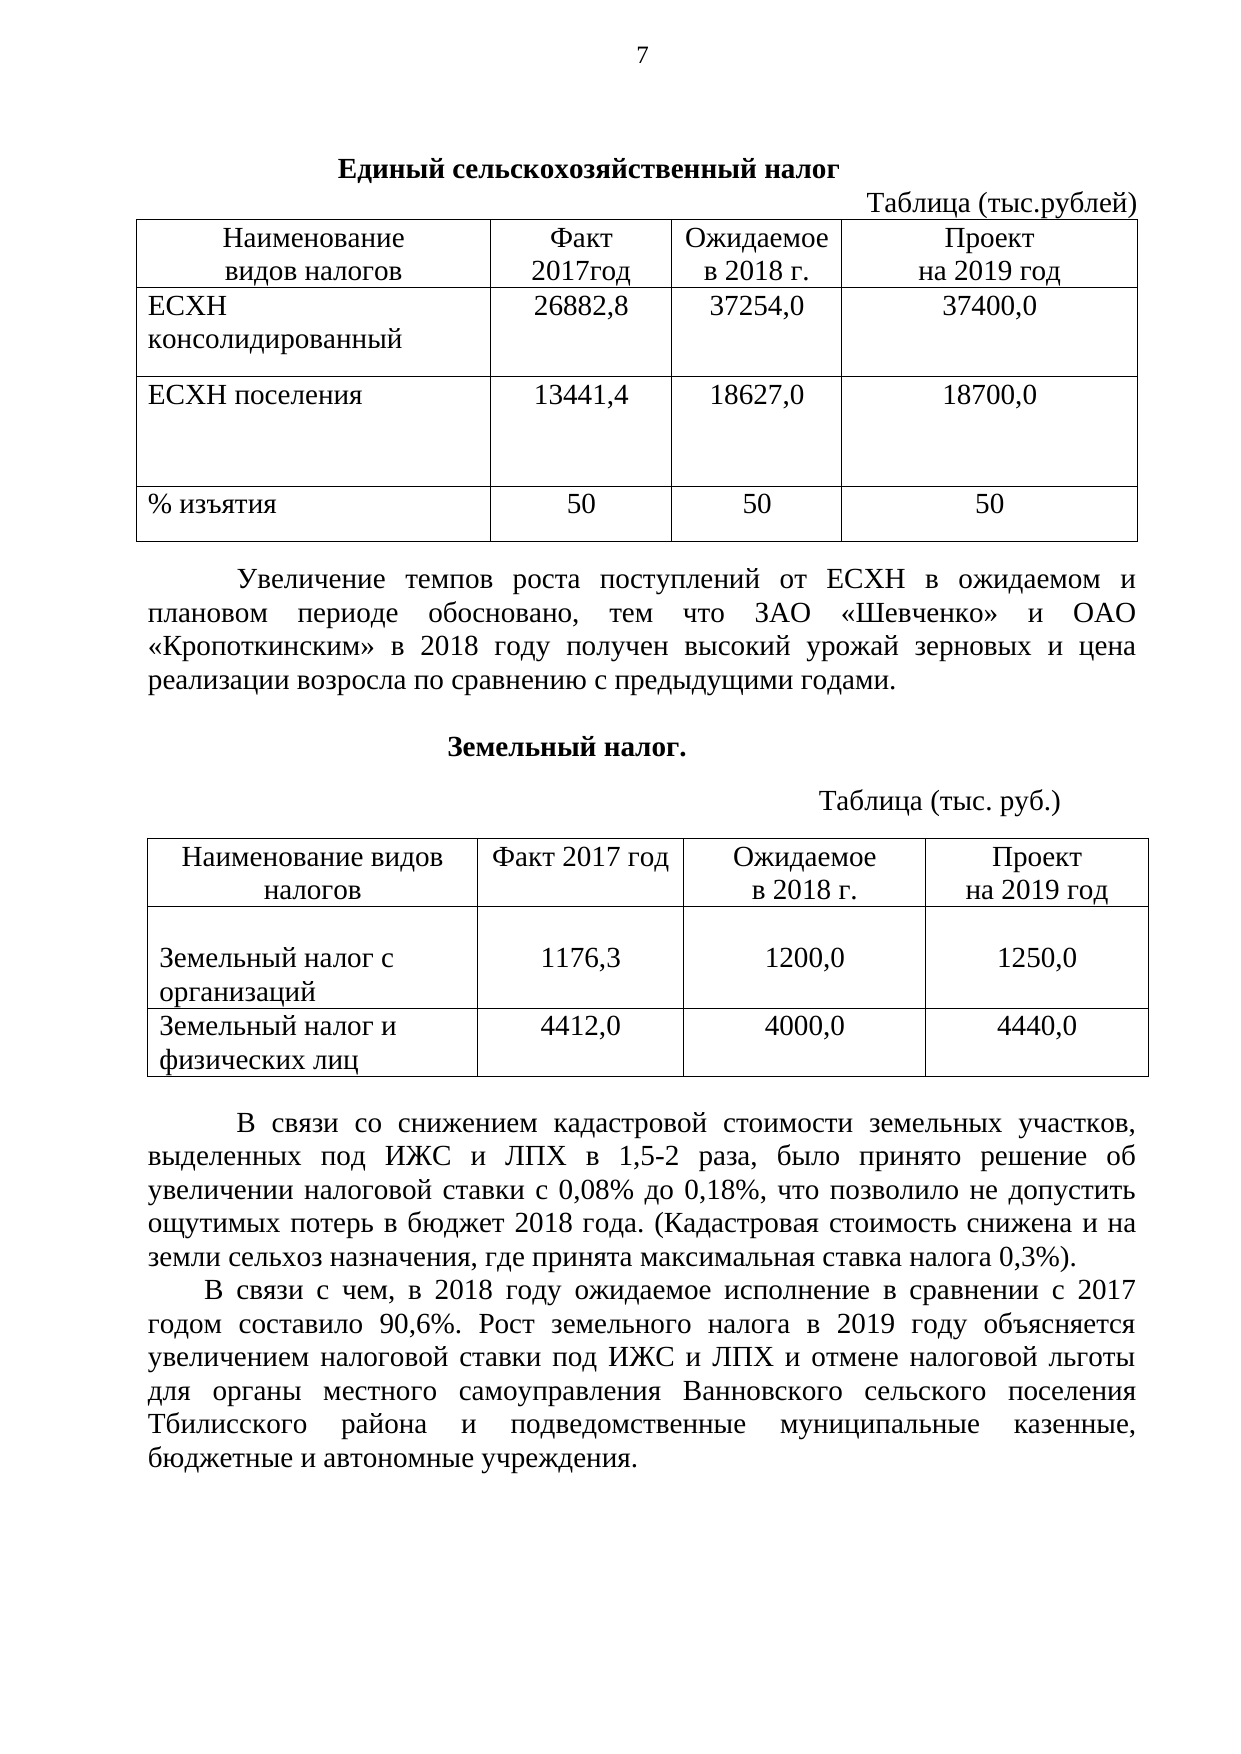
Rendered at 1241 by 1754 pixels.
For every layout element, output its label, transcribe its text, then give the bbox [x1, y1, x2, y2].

table_cell 50 [491, 487, 671, 541]
table_header Факт 2017год [491, 220, 671, 287]
list Таблица (тыс. руб.) [148, 783, 1137, 817]
table_cell ЕСХН поселения [137, 377, 490, 486]
table_cell 4440,0 [926, 1009, 1148, 1076]
table_cell 1200,0 [684, 907, 925, 1007]
table_header Наименование видов налогов [148, 839, 477, 906]
table_cell 37254,0 [672, 288, 841, 376]
table_cell Земельный налог и физических лиц [148, 1009, 477, 1076]
table_header Ожидаемое в 2018 г. [684, 839, 925, 906]
table_cell 37400,0 [842, 288, 1137, 376]
table_header Наименование видов налогов [137, 220, 490, 287]
text Увеличение темпов роста поступлений от ЕСХН в ожидаемом и плановом периоде обосновано, тем что ЗАО «Шевченко» и ОАО «Кропоткинским» в 2018 году получен высокий урожай зерновых и цена реализации возросла по сравнению с предыдущими годами. [148, 561, 1137, 695]
text В связи со снижением кадастровой стоимости земельных участков, выделенных под ИЖС и ЛПХ в 1,5-2 раза, было принято решение об увеличении налоговой ставки с 0,08% до 0,18%, что позволило не допустить ощутимых потерь в бюджет 2018 года. (Кадастровая стоимость снижена и на земли сельхоз назначения, где принята максимальная ставка налога 0,3%). [148, 1105, 1137, 1272]
table_cell ЕСХН консолидированный [137, 288, 490, 376]
table_header Ожидаемое в 2018 г. [672, 220, 841, 287]
table_cell 50 [842, 487, 1137, 541]
table_header Проект на 2019 год [842, 220, 1137, 287]
table_cell 1176,3 [478, 907, 683, 1007]
table_cell 1250,0 [926, 907, 1148, 1007]
table_cell % изъятия [137, 487, 490, 541]
table_cell 18700,0 [842, 377, 1137, 486]
table_cell 13441,4 [491, 377, 671, 486]
table_cell 18627,0 [672, 377, 841, 486]
table_header Проект на 2019 год [926, 839, 1148, 906]
text Земельный налог. [177, 729, 1137, 762]
text Таблица (тыс.рублей) [177, 185, 1137, 219]
table_header Факт 2017 год [478, 839, 683, 906]
text Единый сельскохозяйственный налог [177, 152, 1137, 185]
table_cell Земельный налог с организаций [148, 907, 477, 1007]
table_cell 4000,0 [684, 1009, 925, 1076]
text В связи с чем, в 2018 году ожидаемое исполнение в сравнении с 2017 годом составило 90,6%. Рост земельного налога в 2019 году объясняется увеличением налоговой ставки под ИЖС и ЛПХ и отмене налоговой льготы для органы местного самоуправления Ванновского сельского поселения Тбилисского района и подведомственные муниципальные казенные, бюджетные и автономные учреждения. [148, 1272, 1137, 1474]
table_cell 26882,8 [491, 288, 671, 376]
table_cell 50 [672, 487, 841, 541]
table_cell 4412,0 [478, 1009, 683, 1076]
